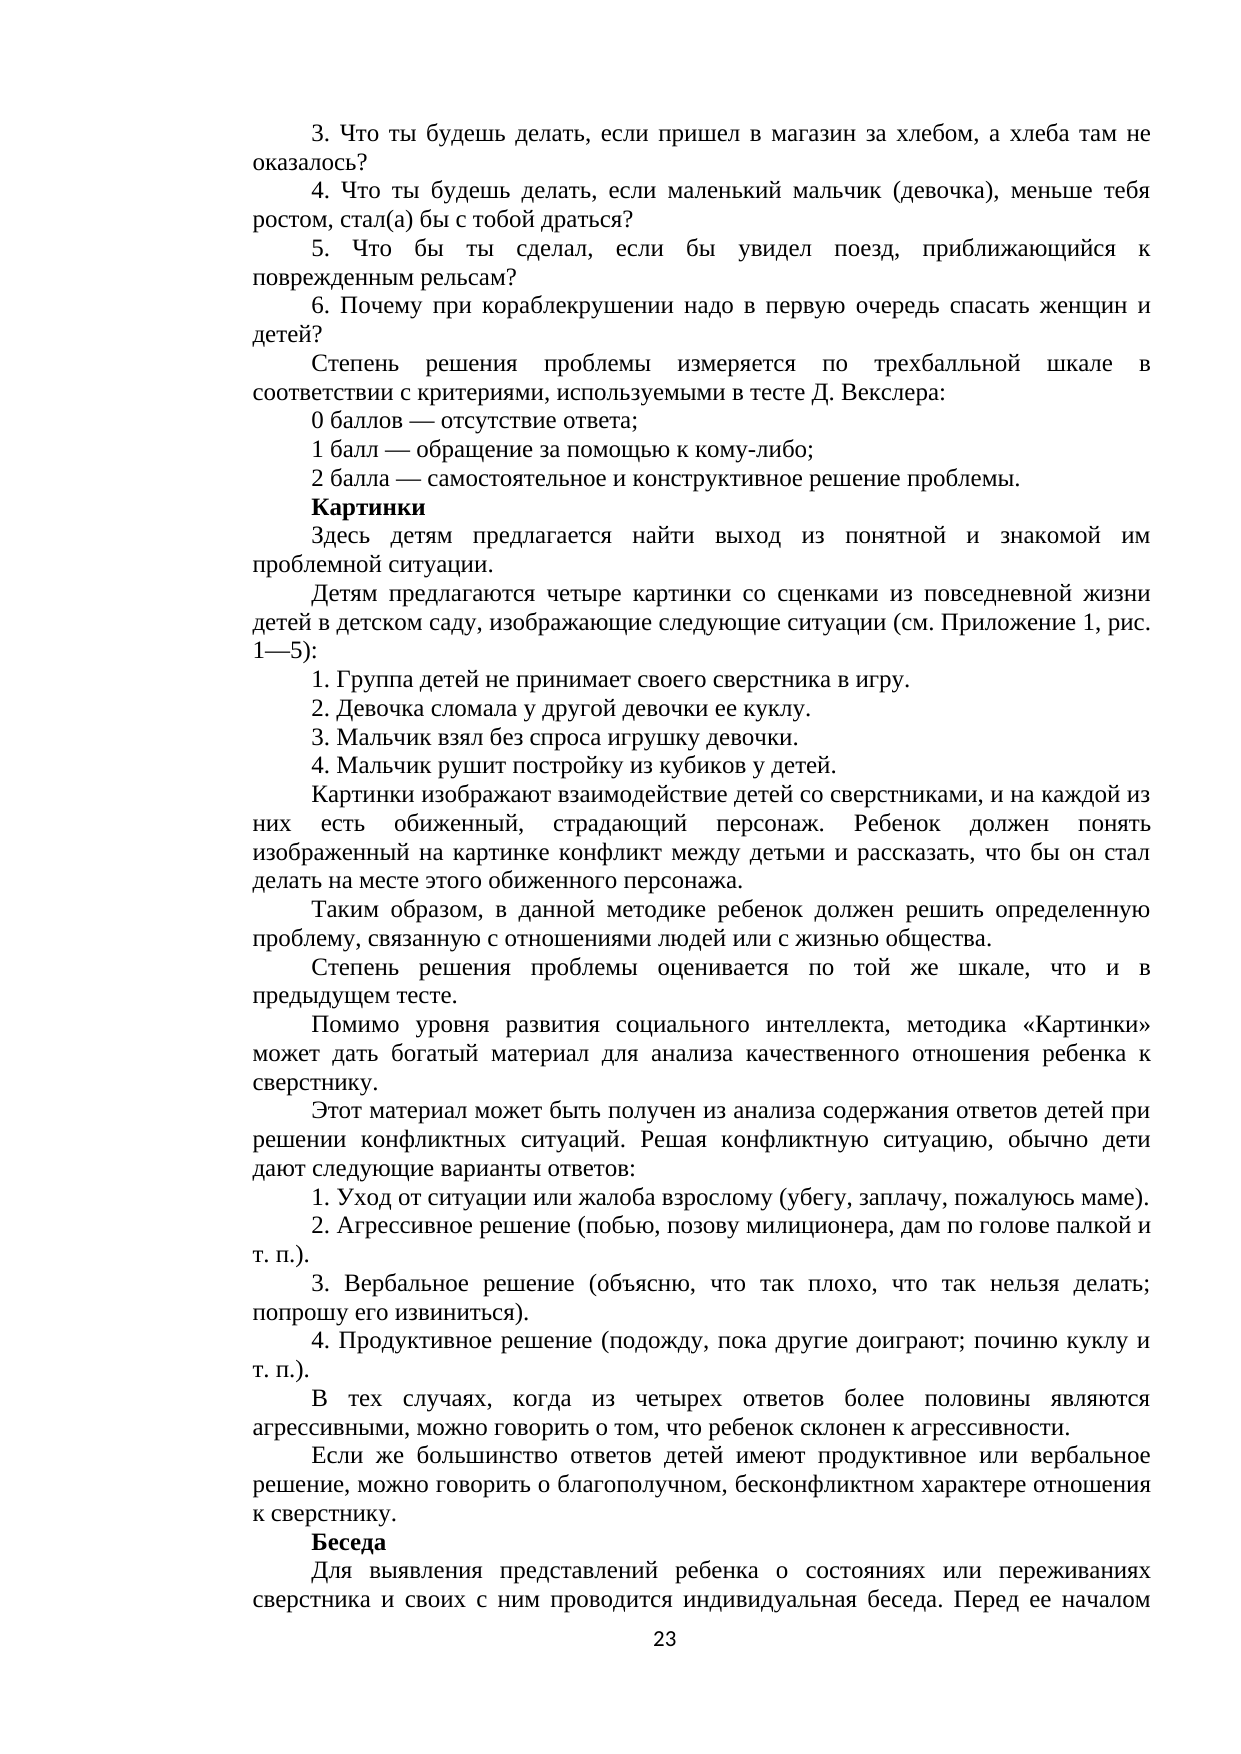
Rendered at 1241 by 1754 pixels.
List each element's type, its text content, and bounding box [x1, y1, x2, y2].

text 2. Девочка сломала у другой девочки ее куклу. [252, 693, 1152, 722]
text 4. Продуктивное решение (подожду, пока другие доиграют; починю куклу и т. п.). [252, 1326, 1152, 1383]
text 2. Агрессивное решение (побью, позову милиционера, дам по голове палкой и т. п.). [252, 1211, 1152, 1268]
text Таким образом, в данной методике ребенок должен решить определенную проблему, связанную с отношениями людей или с жизнью общества. [252, 894, 1152, 952]
text 1 балл — обращение за помощью к кому-либо; [252, 434, 1152, 463]
text 1. Группа детей не принимает своего сверстника в игру. [252, 664, 1152, 693]
text 3. Что ты будешь делать, если пришел в магазин за хлебом, а хлеба там не оказалось? [252, 118, 1152, 176]
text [252, 1556, 1152, 1613]
text 6. Почему при кораблекрушении надо в первую очередь спасать женщин и детей? [252, 291, 1152, 348]
text Детям предлагаются четыре картинки со сценками из повседневной жизни детей в детском саду, изображающие следующие ситуации (см. Приложение 1, рис. 1—5): [252, 578, 1152, 664]
text Картинки изображают взаимодействие детей со сверстниками, и на каждой из них есть обиженный, страдающий персонаж. Ребенок должен понять изображенный на картинке конфликт между детьми и рассказать, что бы он стал делать на месте этого обиженного персонажа. [252, 779, 1152, 894]
text Картинки [252, 492, 1152, 521]
text 3. Вербальное решение (объясню, что так плохо, что так нельзя делать; попрошу его извиниться). [252, 1268, 1152, 1326]
text 4. Что ты будешь делать, если маленький мальчик (девочка), меньше тебя ростом, стал(а) бы с тобой драться? [252, 176, 1152, 233]
text Если же большинство ответов детей имеют продуктивное или вербальное решение, можно говорить о благополучном, бесконфликтном характере отношения к сверстнику. [252, 1441, 1152, 1527]
text В тех случаях, когда из четырех ответов более половины являются агрессивными, можно говорить о том, что ребенок склонен к агрессивности. [252, 1383, 1152, 1441]
text 5. Что бы ты сделал, если бы увидел поезд, приближающийся к поврежденным рельсам? [252, 233, 1152, 291]
text Степень решения проблемы оценивается по той же шкале, что и в предыдущем тесте. [252, 952, 1152, 1009]
text 0 баллов — отсутствие ответа; [252, 406, 1152, 434]
text Степень решения проблемы измеряется по трехбалльной шкале в соответствии с критериями, используемыми в тесте Д. Векслера: [252, 348, 1152, 406]
text Этот материал может быть получен из анализа содержания ответов детей при решении конфликтных ситуаций. Решая конфликтную ситуацию, обычно дети дают следующие варианты ответов: [252, 1096, 1152, 1182]
text 2 балла — самостоятельное и конструктивное решение проблемы. [252, 463, 1152, 492]
text 3. Мальчик взял без спроса игрушку девочки. [252, 722, 1152, 751]
text Помимо уровня развития социального интеллекта, методика «Картинки» может дать богатый материал для анализа качественного отношения ребенка к сверстнику. [252, 1009, 1152, 1096]
text 4. Мальчик рушит постройку из кубиков у детей. [252, 751, 1152, 779]
text Беседа [252, 1527, 1152, 1556]
text 1. Уход от ситуации или жалоба взрослому (убегу, заплачу, пожалуюсь маме). [252, 1182, 1152, 1211]
text Здесь детям предлагается найти выход из понятной и знакомой им проблемной ситуации. [252, 521, 1152, 578]
